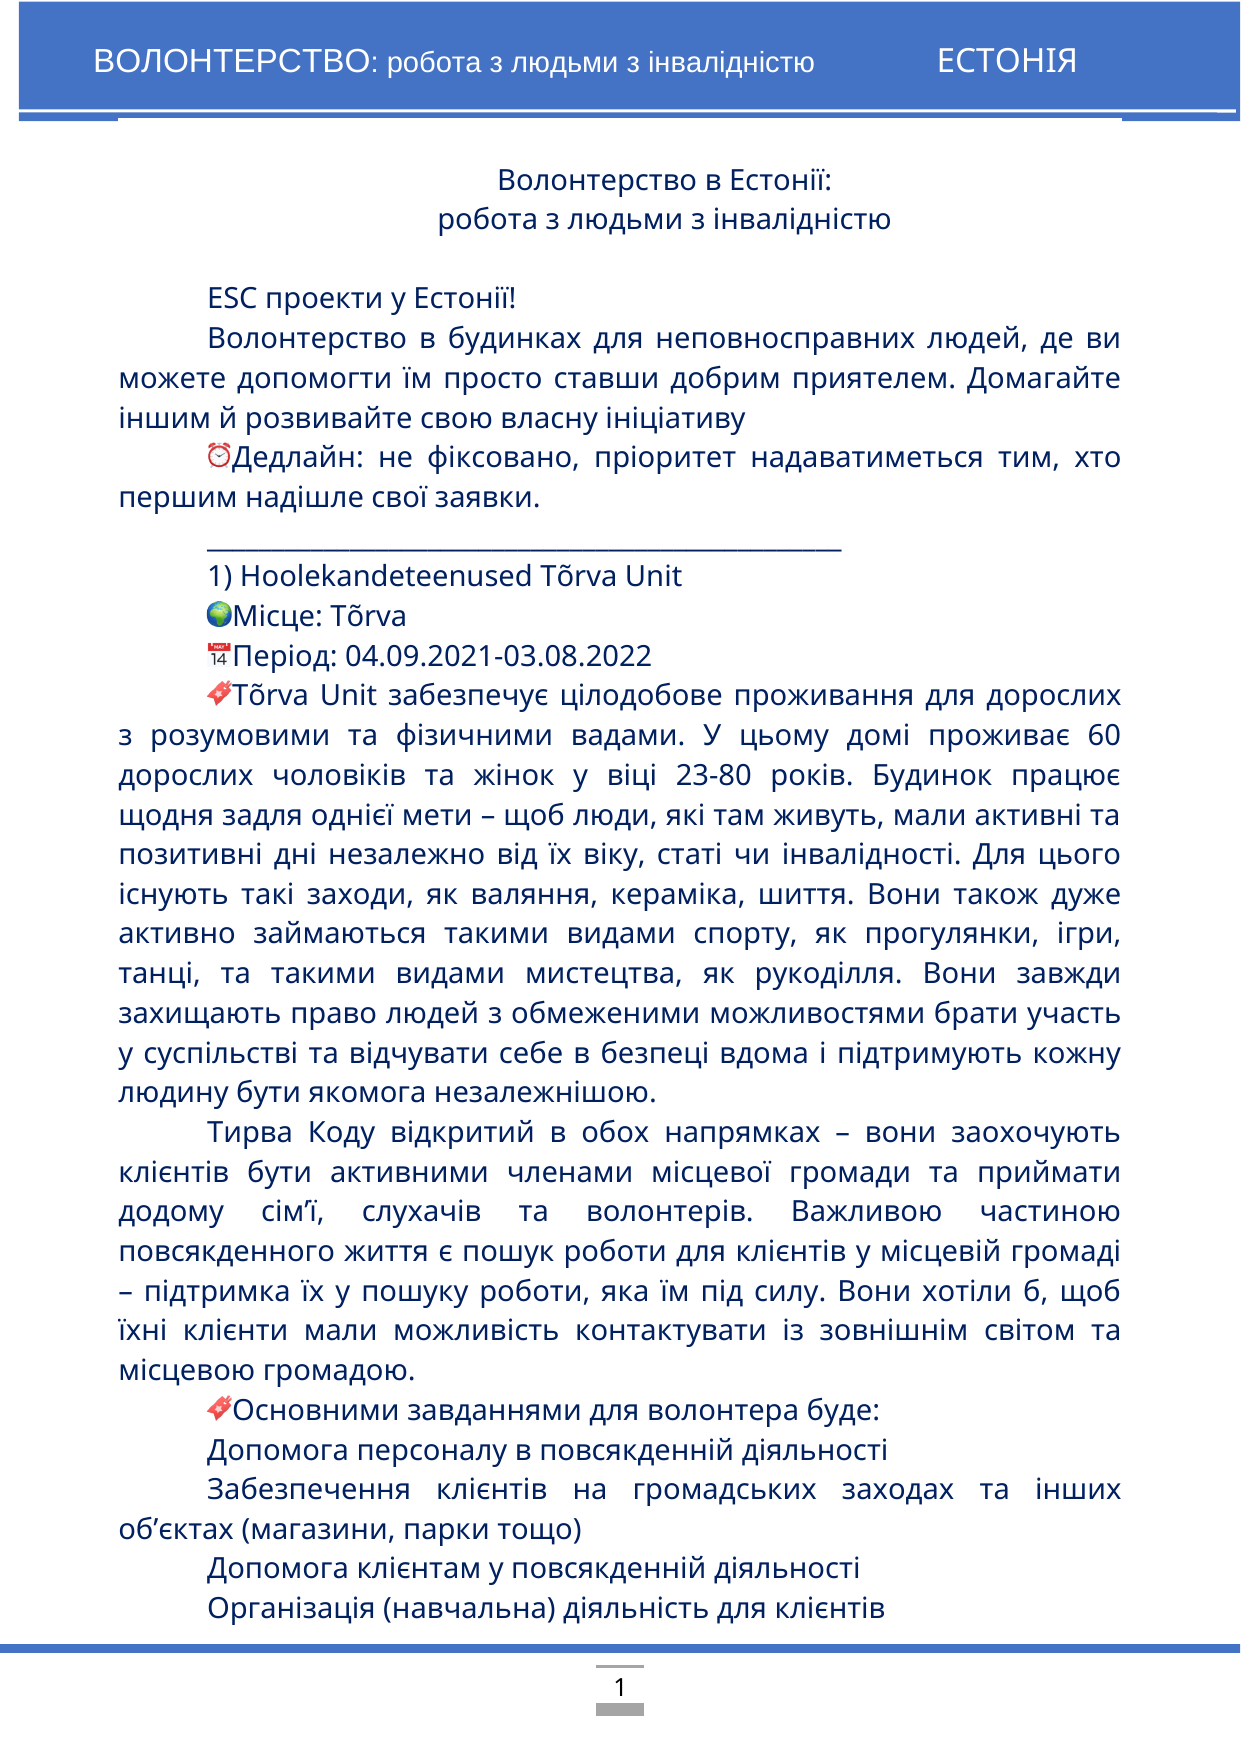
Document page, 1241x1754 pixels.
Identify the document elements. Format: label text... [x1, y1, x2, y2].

text Основними завданнями для волонтера буде: [118, 1389, 1122, 1429]
text ESC проекти у Естонії! [118, 278, 1122, 317]
text Допомога клієнтам у повсякденній діяльності [118, 1548, 1122, 1587]
text Tõrva Unit забезпечує цілодобове проживання для дорослих з розумовими та фізичними вадами. У цьому домі проживає 60 дорослих чоловіків та жінок у віці 23-80 років. Будинок працює щодня задля однієї мети – щоб люди, які там живуть, мали активні та позитивні дні незалежно від їх віку, статі чи інвалідності. Для цього існують такі заходи, як валяння, кераміка, шиття. Вони також дуже активно займаються такими видами спорту, як прогулянки, ігри, танці, та такими видами мистецтва, як рукоділля. Вони завжди захищають право людей з обмеженими можливостями брати участь у суспільстві та відчувати себе в безпеці вдома і підтримують кожну людину бути якомога незалежнішою. [118, 675, 1122, 1111]
picture [206, 442, 232, 468]
text Тирва Коду відкритий в обох напрямках – вони заохочують клієнтів бути активними членами місцевої громади та приймати додому сім’ї, слухачів та волонтерів. Важливою частиною повсякденного життя є пошук роботи для клієнтів у місцевій громаді – підтримка їх у пошуку роботи, яка їм під силу. Вони хотіли б, щоб їхні клієнти мали можливість контактувати із зовнішнім світом та місцевою громадою. [118, 1111, 1122, 1389]
picture [206, 641, 232, 667]
picture [206, 601, 232, 627]
text Допомога персоналу в повсякденній діяльності [118, 1429, 1122, 1468]
text 1) Hoolekandeteenused Tõrva Unit [118, 556, 1122, 595]
text Період: 04.09.2021-03.08.2022 [118, 635, 1122, 675]
text Дедлайн: не фіксовано, пріоритет надаватиметься тим, хто першим надішле свої заявки. [118, 437, 1122, 516]
text _________________________________________________ [118, 516, 1122, 556]
picture [206, 680, 232, 706]
text Волонтерство в будинках для неповносправних людей, де ви можете допомогти їм просто ставши добрим приятелем. Домагайте іншим й розвивайте свою власну ініціативу [118, 317, 1122, 437]
picture [206, 1395, 232, 1421]
text робота з людьми з інвалідністю [118, 198, 1122, 238]
text Місце: Tõrva [118, 595, 1122, 635]
text Забезпечення клієнтів на громадських заходах та інших об’єктах (магазини, парки тощо) [118, 1468, 1122, 1548]
text Організація (навчальна) діяльність для клієнтів [118, 1587, 1122, 1627]
text Волонтерство в Естонії: [118, 118, 1122, 198]
